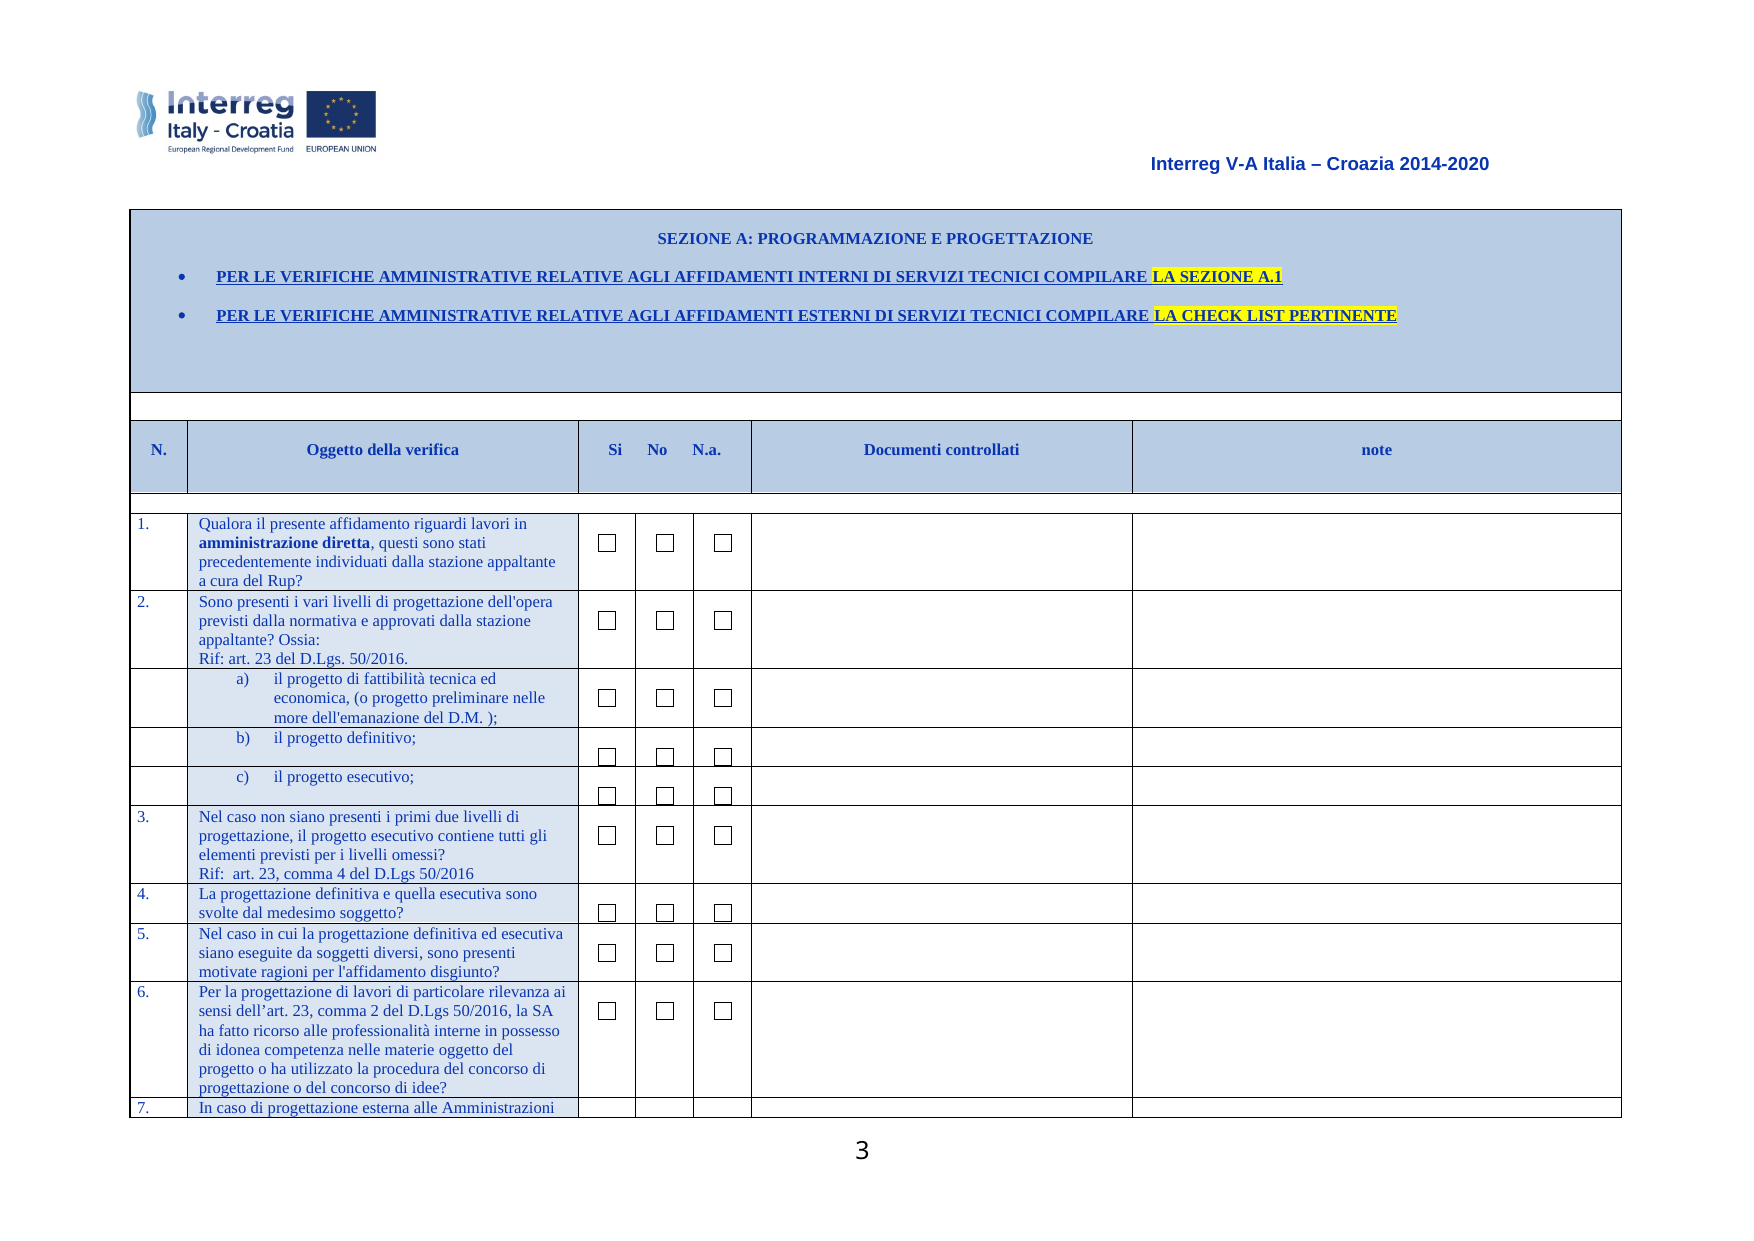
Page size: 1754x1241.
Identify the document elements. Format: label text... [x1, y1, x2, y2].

table_cell [752, 982, 1132, 1097]
table_cell [752, 884, 1132, 922]
table_cell [1133, 669, 1621, 727]
table_cell [579, 514, 635, 590]
table_cell [752, 728, 1132, 766]
table_cell La progettazione definitiva e quella esecutiva sono svolte dal medesimo soggetto? [188, 884, 578, 922]
table_cell [752, 924, 1132, 981]
table_cell [131, 514, 187, 590]
table_cell [694, 767, 751, 805]
table_cell Sono presenti i vari livelli di progettazione dell'opera previsti dalla normativa e approvati dalla stazione appaltante? Ossia: Rif: art. 23 del D.Lgs. 50/2016. [188, 591, 578, 668]
picture [118, 73, 394, 171]
table_cell [636, 514, 693, 590]
table_cell [636, 728, 693, 766]
table_cell [131, 393, 1621, 419]
table_cell [131, 591, 187, 668]
table_cell [636, 767, 693, 805]
table_cell [131, 924, 187, 981]
table_cell Nel caso in cui la progettazione definitiva ed esecutiva siano eseguite da soggetti diversi, sono presenti motivate ragioni per l'affidamento disgiunto? [188, 924, 578, 981]
table_cell [694, 669, 751, 727]
table_cell [636, 1098, 693, 1117]
table_cell [694, 728, 751, 766]
table_cell [579, 884, 635, 922]
table_cell [131, 1098, 187, 1117]
table_cell [131, 806, 187, 883]
table_cell [579, 1098, 635, 1117]
table_cell [1133, 924, 1621, 981]
table_cell [579, 924, 635, 981]
table_cell [694, 982, 751, 1097]
table_cell [579, 728, 635, 766]
table_cell [1133, 806, 1621, 883]
table_cell [131, 982, 187, 1097]
table_cell [636, 982, 693, 1097]
table_cell [131, 884, 187, 922]
table_cell [636, 591, 693, 668]
table_cell note [1133, 421, 1621, 492]
table_cell [752, 669, 1132, 727]
table_cell [579, 982, 635, 1097]
table_cell [752, 1098, 1132, 1117]
table_cell Per la progettazione di lavori di particolare rilevanza ai sensi dell’art. 23, comma 2 del D.Lgs 50/2016, la SA ha fatto ricorso alle professionalità interne in possesso di idonea competenza nelle materie oggetto del progetto o ha utilizzato la procedura del concorso di progettazione o del concorso di idee? [188, 982, 578, 1097]
table_cell [752, 514, 1132, 590]
table_cell [694, 924, 751, 981]
table_cell Documenti controllati [752, 421, 1132, 492]
table_cell [636, 669, 693, 727]
table_cell [694, 514, 751, 590]
table_cell [1133, 982, 1621, 1097]
table_cell N. [131, 421, 187, 492]
table_cell Nel caso non siano presenti i primi due livelli di progettazione, il progetto esecutivo contiene tutti gli elementi previsti per i livelli omessi? Rif: art. 23, comma 4 del D.Lgs 50/2016 [188, 806, 578, 883]
table_cell [131, 767, 187, 805]
table_cell [752, 806, 1132, 883]
table_cell [579, 767, 635, 805]
table_cell Si No N.a. [579, 421, 751, 492]
table_cell [752, 767, 1132, 805]
table_cell [131, 494, 1621, 513]
table_cell [694, 884, 751, 922]
table_cell [694, 591, 751, 668]
table_cell il progetto definitivo; [188, 728, 578, 766]
table_cell [1133, 1098, 1621, 1117]
table_cell [1133, 767, 1621, 805]
table_cell [1133, 514, 1621, 590]
table_cell [131, 669, 187, 727]
table_cell [131, 728, 187, 766]
table_cell [1133, 728, 1621, 766]
table_cell [636, 806, 693, 883]
table_cell [636, 884, 693, 922]
table_cell [1133, 884, 1621, 922]
table_cell [694, 806, 751, 883]
table_cell [636, 924, 693, 981]
table_cell [1133, 591, 1621, 668]
table_cell Qualora il presente affidamento riguardi lavori in amministrazione diretta, questi sono stati precedentemente individuati dalla stazione appaltante a cura del Rup? [188, 514, 578, 590]
table_cell [752, 591, 1132, 668]
table_cell [579, 669, 635, 727]
table_cell [579, 591, 635, 668]
table_cell Oggetto della verifica [188, 421, 578, 492]
table_header SEZIONE A: PROGRAMMAZIONE E PROGETTAZIONE PER LE VERIFICHE AMMINISTRATIVE RELATIVE AGLI AFFIDAMENTI INTERNI DI SERVIZI TECNICI COMPILARE LA SEZIONE A.1 PER LE VERIFICHE AMMINISTRATIVE RELATIVE AGLI AFFIDAMENTI ESTERNI DI SERVIZI TECNICI COMPILARE LA CHECK LIST PERTINENTE [131, 210, 1621, 392]
table_cell [694, 1098, 751, 1117]
table_cell [579, 806, 635, 883]
table_cell il progetto esecutivo; [188, 767, 578, 805]
table_cell il progetto di fattibilità tecnica ed economica, (o progetto preliminare nelle more dell'emanazione del D.M. ); [188, 669, 578, 727]
